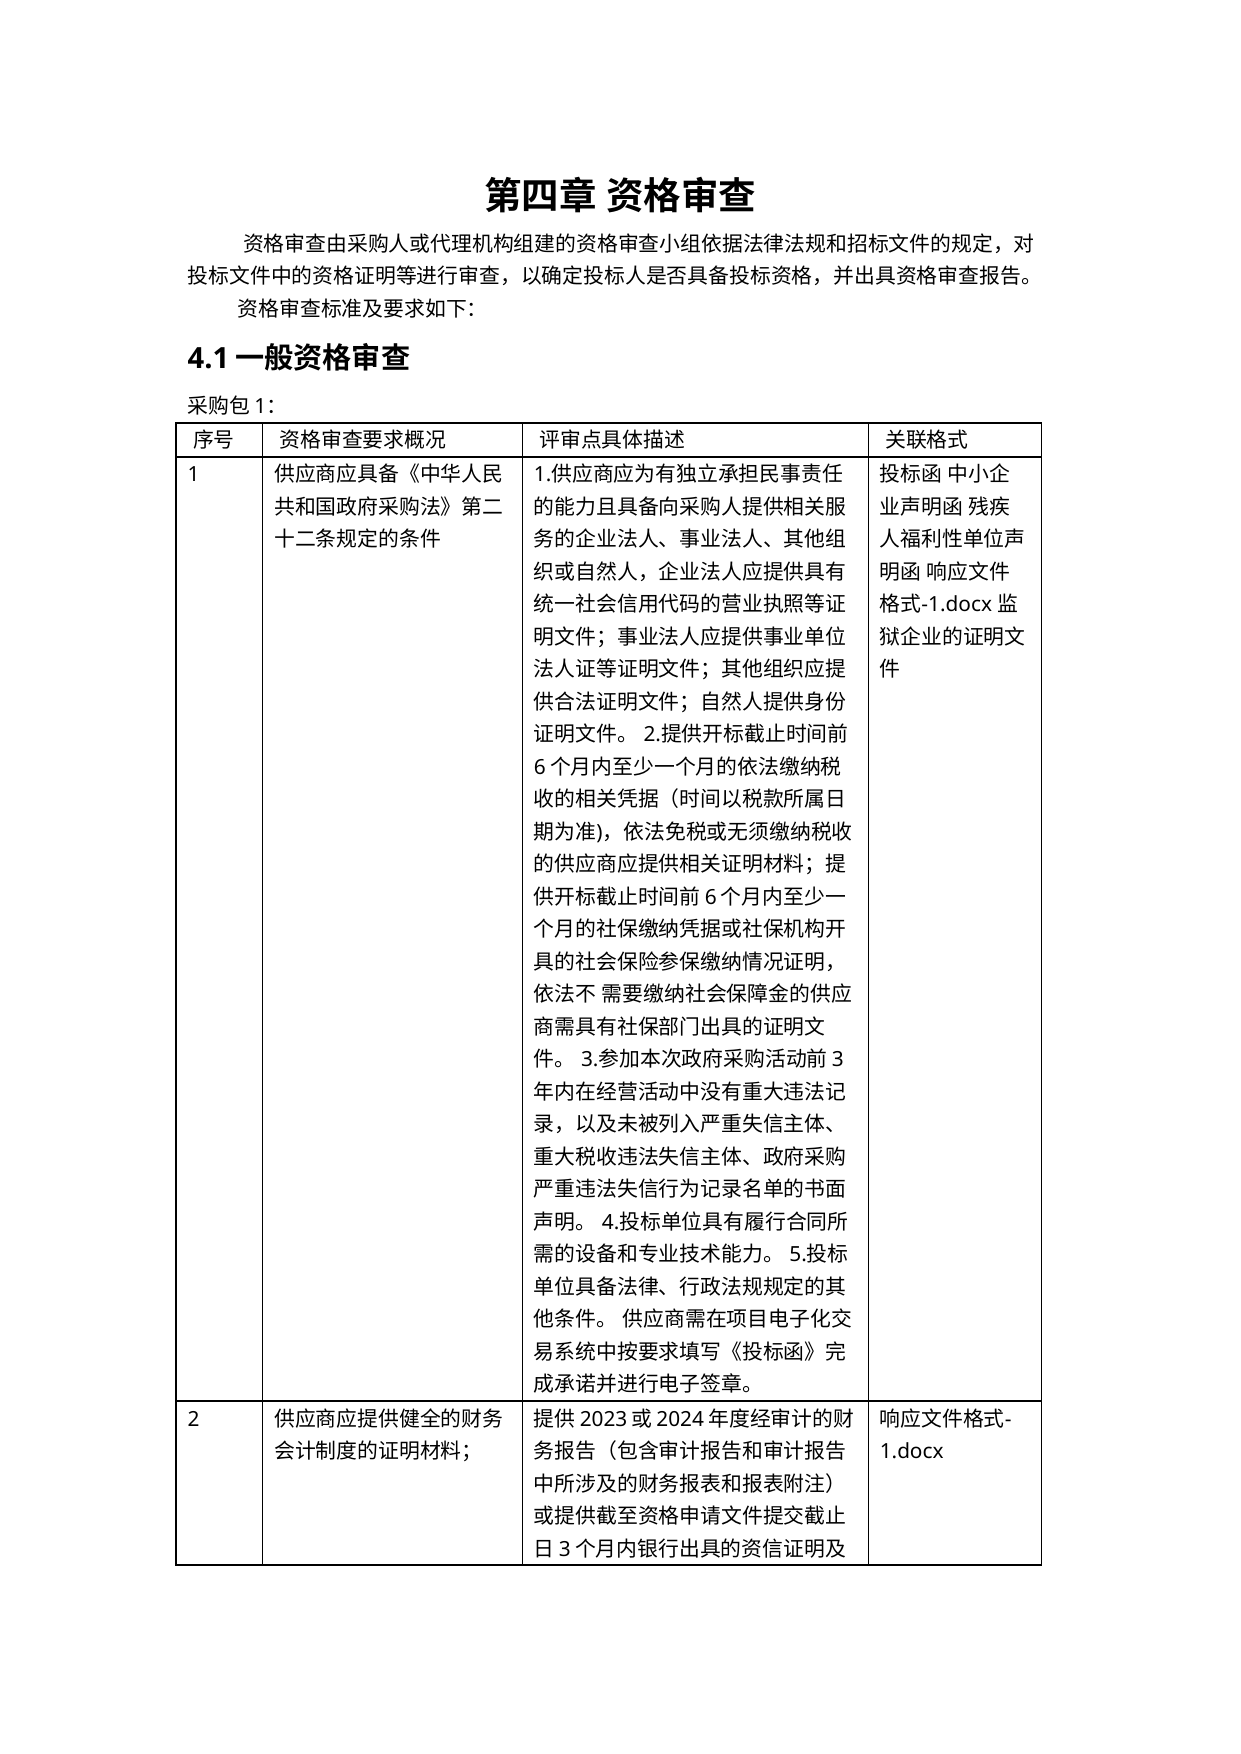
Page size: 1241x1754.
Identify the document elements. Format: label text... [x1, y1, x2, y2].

text 4.1一般资格审查 [187, 324, 1053, 389]
table_cell 2 [177, 1402, 262, 1564]
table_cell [263, 1402, 522, 1564]
text 资格审查标准及要求如下： [187, 292, 1053, 324]
table_header 关联格式 [869, 424, 1041, 456]
table_cell 响应文件格式-1.docx [869, 1402, 1041, 1564]
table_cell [523, 1402, 868, 1564]
table_header 评审点具体描述 [523, 424, 868, 456]
table_cell 1 [177, 458, 262, 1400]
text 采购包1： [187, 389, 1053, 422]
text 资格审查由采购人或代理机构组建的资格审查小组依据法律法规和招标文件的规定，对投标文件中的资格证明等进行审查，以确定投标人是否具备投标资格，并出具资格审查报告。 [187, 227, 1053, 292]
table_header 资格审查要求概况 [263, 424, 522, 456]
text 第四章 资格审查 [187, 162, 1053, 227]
table_cell 供应商应具备《中华人民共和国政府采购法》第二十二条规定的条件 [263, 458, 522, 1400]
table_cell 1.供应商应为有独立承担民事责任的能力且具备向采购人提供相关服务的企业法人、事业法人、其他组织或自然人，企业法人应提供具有统一社会信用代码的营业执照等证明文件；事业法人应提供事业单位法人证等证明文件；其他组织应提供合法证明文件；自然人提供身份证明文件。 2.提供开标截止时间前6个月内至少一个月的依法缴纳税收的相关凭据（时间以税款所属日期为准)，依法免税或无须缴纳税收的供应商应提供相关证明材料；提供开标截止时间前6个月内至少一个月的社保缴纳凭据或社保机构开具的社会保险参保缴纳情况证明，依法不 需要缴纳社会保障金的供应商需具有社保部门出具的证明文件。 3.参加本次政府采购活动前3年内在经营活动中没有重大违法记录，以及未被列入严重失信主体、重大税收违法失信主体、政府采购严重违法失信行为记录名单的书面声明。 4.投标单位具有履行合同所需的设备和专业技术能力。 5.投标单位具备法律、行政法规规定的其他条件。 供应商需在项目电子化交易系统中按要求填写《投标函》完成承诺并进行电子签章。 [523, 458, 868, 1400]
table_cell 投标函 中小企业声明函 残疾人福利性单位声明函 响应文件格式-1.docx 监狱企业的证明文件 [869, 458, 1041, 1400]
table_header 序号 [177, 424, 262, 456]
